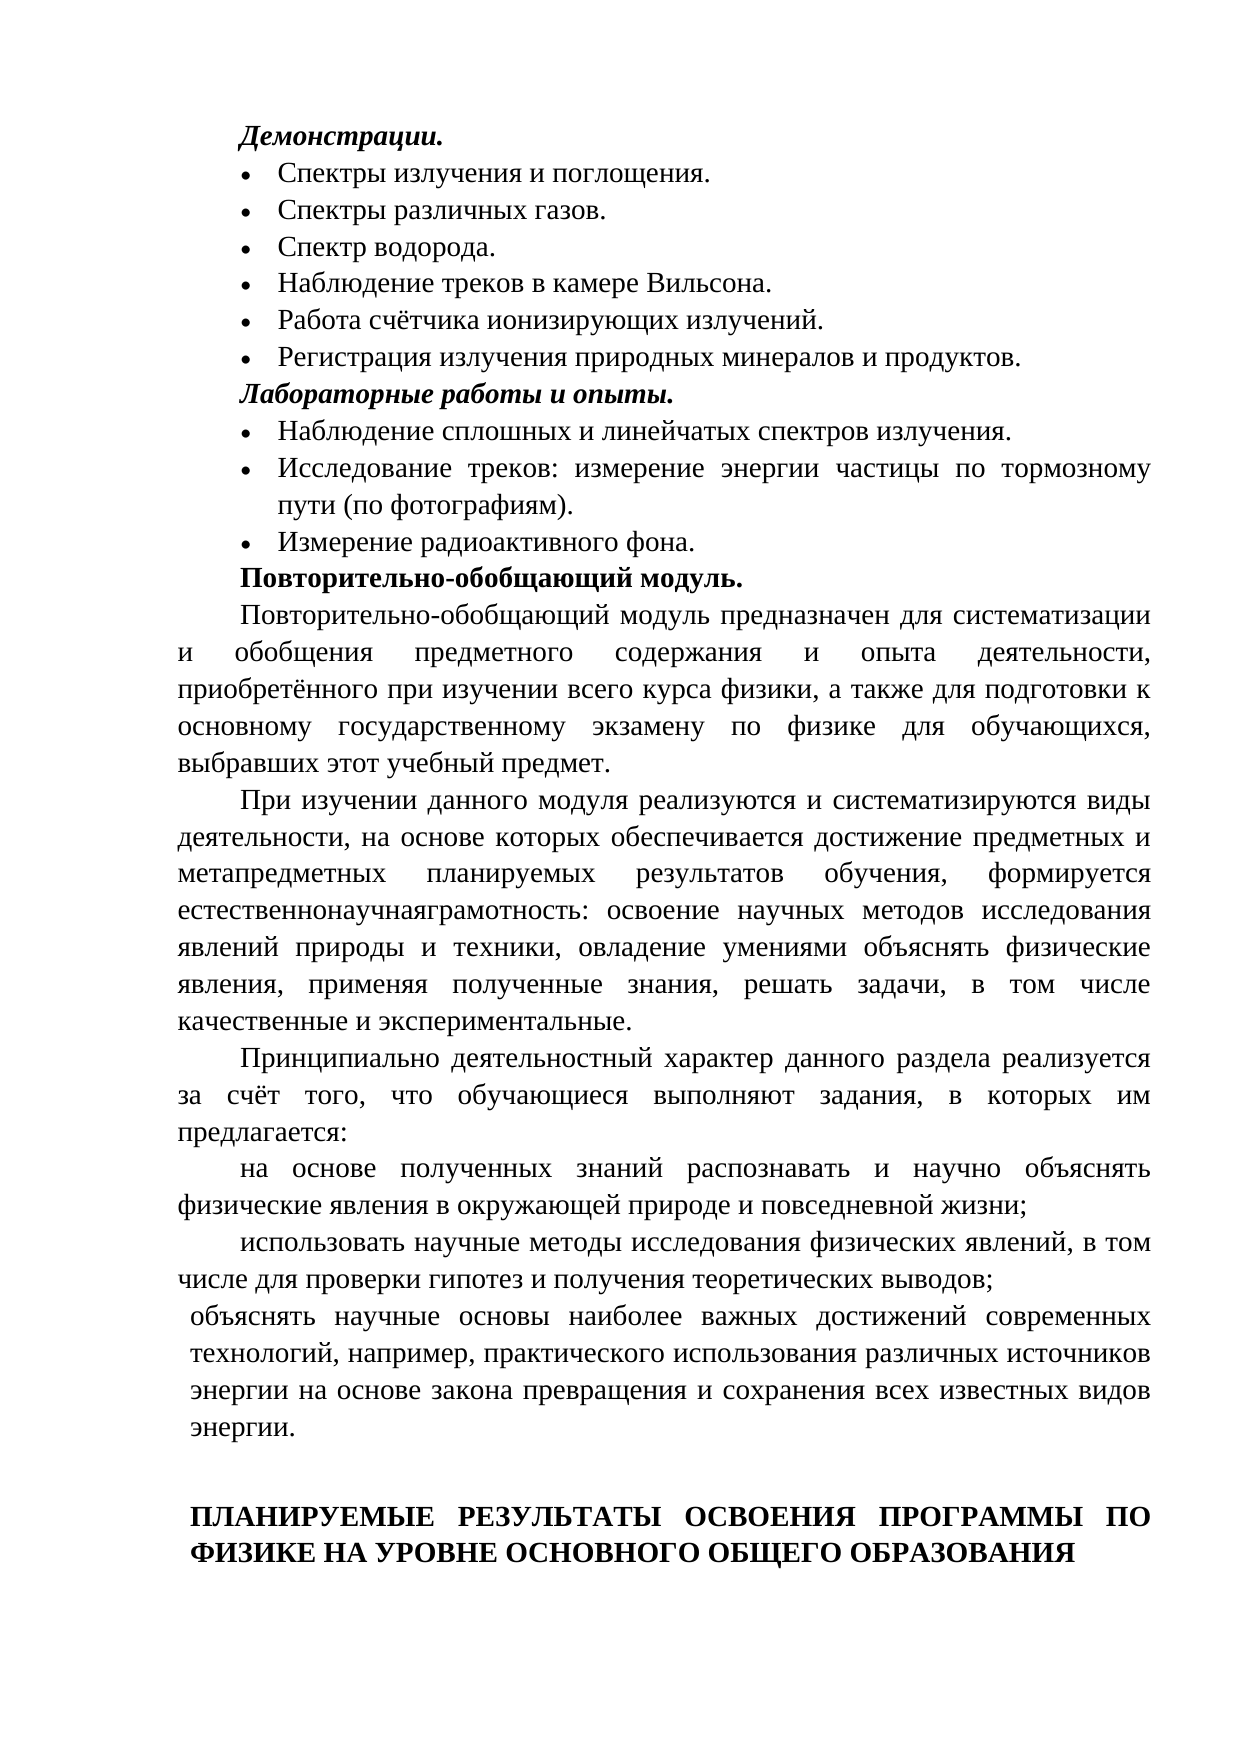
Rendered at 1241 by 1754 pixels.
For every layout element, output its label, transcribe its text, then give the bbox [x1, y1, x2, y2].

list Регистрация излучения природных минералов и продуктов. [240, 339, 1152, 373]
text использовать научные методы исследования физических явлений, в том числе для проверки гипотез и получения теоретических выводов; [177, 1224, 1152, 1295]
text Повторительно-обобщающий модуль. [177, 561, 1152, 594]
text объяснять научные основы наиболее важных достижений современных технологий, например, практического использования различных источников энергии на основе закона превращения и сохранения всех известных видов энергии. [190, 1298, 1152, 1442]
text ПЛАНИРУЕМЫЕ РЕЗУЛЬТАТЫ ОСВОЕНИЯ ПРОГРАММЫ ПО ФИЗИКЕ НА УРОВНЕ ОСНОВНОГО ОБЩЕГО ОБРАЗОВАНИЯ [190, 1499, 1152, 1569]
list Работа счётчика ионизирующих излучений. [240, 302, 1152, 336]
list Наблюдение сплошных и линейчатых спектров излучения. [240, 413, 1152, 447]
list Измерение радиоактивного фона. [240, 524, 1152, 557]
list Спектр водорода. [240, 229, 1152, 262]
text Демонстрации. [177, 118, 1152, 152]
text на основе полученных знаний распознавать и научно объяснять физические явления в окружающей природе и повседневной жизни; [177, 1151, 1152, 1221]
text Принципиально деятельностный характер данного раздела реализуется за счёт того, что обучающиеся выполняют задания, в которых им предлагается: [177, 1040, 1152, 1147]
list Исследование треков: измерение энергии частицы по тормозному пути (по фотографиям). [240, 450, 1152, 520]
list Спектры излучения и поглощения. [240, 155, 1152, 188]
text При изучении данного модуля реализуются и систематизируются виды деятельности, на основе которых обеспечивается достижение предметных и метапредметных планируемых результатов обучения, формируется естественнонаучнаяграмотность: освоение научных методов исследования явлений природы и техники, овладение умениями объяснять физические явления, применяя полученные знания, решать задачи, в том числе качественные и экспериментальные. [177, 782, 1152, 1037]
list Спектры различных газов. [240, 192, 1152, 225]
text Лабораторные работы и опыты. [177, 376, 1152, 410]
text Повторительно-обобщающий модуль предназначен для систематизации и обобщения предметного содержания и опыта деятельности, приобретённого при изучении всего курса физики, а также для подготовки к основному государственному экзамену по физике для обучающихся, выбравших этот учебный предмет. [177, 597, 1152, 778]
list Наблюдение треков в камере Вильсона. [240, 266, 1152, 299]
